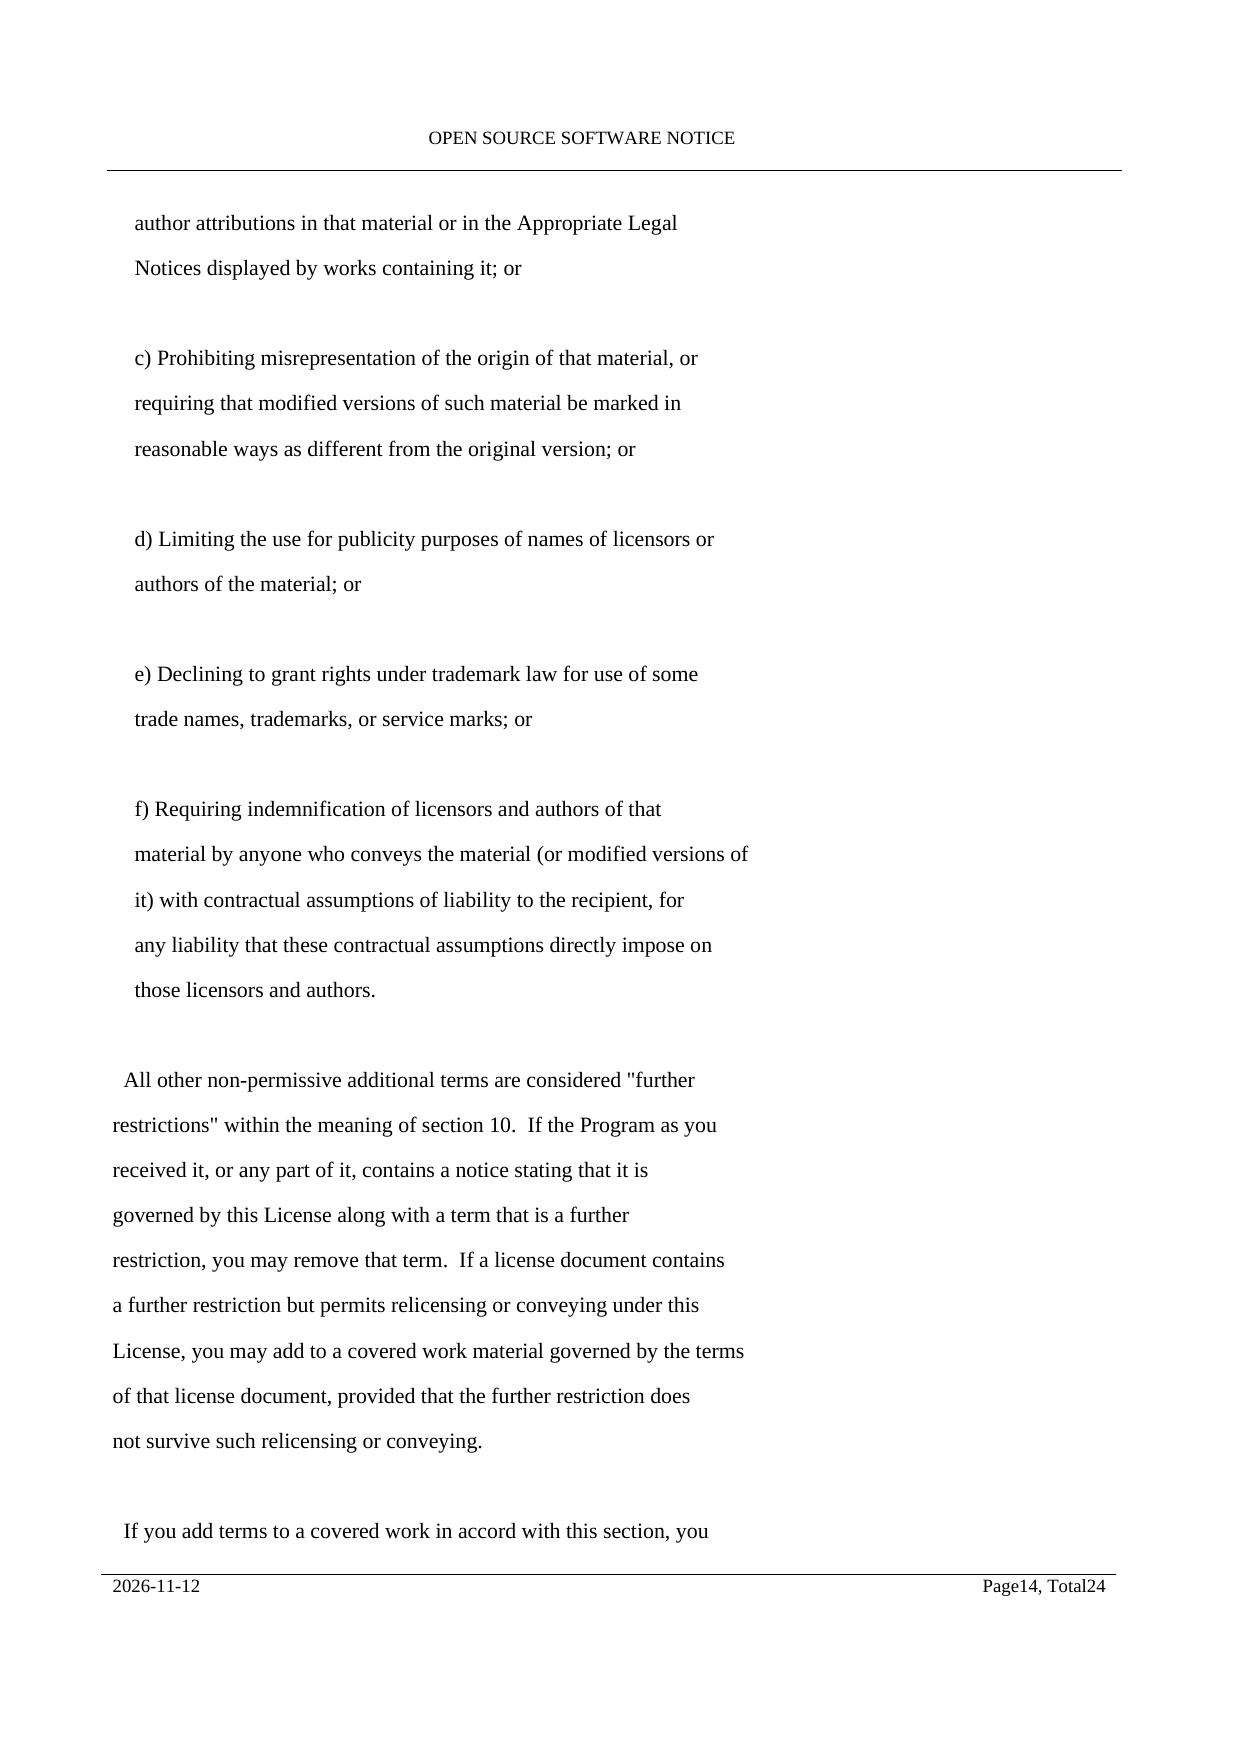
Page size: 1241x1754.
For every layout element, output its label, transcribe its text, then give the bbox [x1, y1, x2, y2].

text material by anyone who conveys the material (or modified versions of [112, 838, 1128, 870]
text any liability that these contractual assumptions directly impose on [112, 928, 1128, 961]
text All other non-permissive additional terms are considered "further [112, 1063, 1128, 1096]
text f) Requiring indemnification of licensors and authors of that [112, 793, 1128, 825]
text License, you may add to a covered work material governed by the terms [112, 1334, 1128, 1366]
text trade names, trademarks, or service marks; or [112, 702, 1128, 735]
text governed by this License along with a term that is a further [112, 1199, 1128, 1231]
text If you add terms to a covered work in accord with this section, you [112, 1514, 1128, 1547]
text those licensors and authors. [112, 973, 1128, 1006]
text of that license document, provided that the further restriction does [112, 1379, 1128, 1412]
text reasonable ways as different from the original version; or [112, 432, 1128, 464]
text c) Prohibiting misrepresentation of the origin of that material, or [112, 342, 1128, 374]
text authors of the material; or [112, 567, 1128, 600]
text author attributions in that material or in the Appropriate Legal [112, 206, 1128, 239]
text requiring that modified versions of such material be marked in [112, 387, 1128, 419]
text restriction, you may remove that term. If a license document contains [112, 1244, 1128, 1276]
text restrictions" within the meaning of section 10. If the Program as you [112, 1108, 1128, 1141]
text d) Limiting the use for publicity purposes of names of licensors or [112, 522, 1128, 554]
text a further restriction but permits relicensing or conveying under this [112, 1289, 1128, 1321]
text e) Declining to grant rights under trademark law for use of some [112, 657, 1128, 690]
text Notices displayed by works containing it; or [112, 251, 1128, 284]
text it) with contractual assumptions of liability to the recipient, for [112, 883, 1128, 915]
text not survive such relicensing or conveying. [112, 1424, 1128, 1457]
text received it, or any part of it, contains a notice stating that it is [112, 1153, 1128, 1186]
